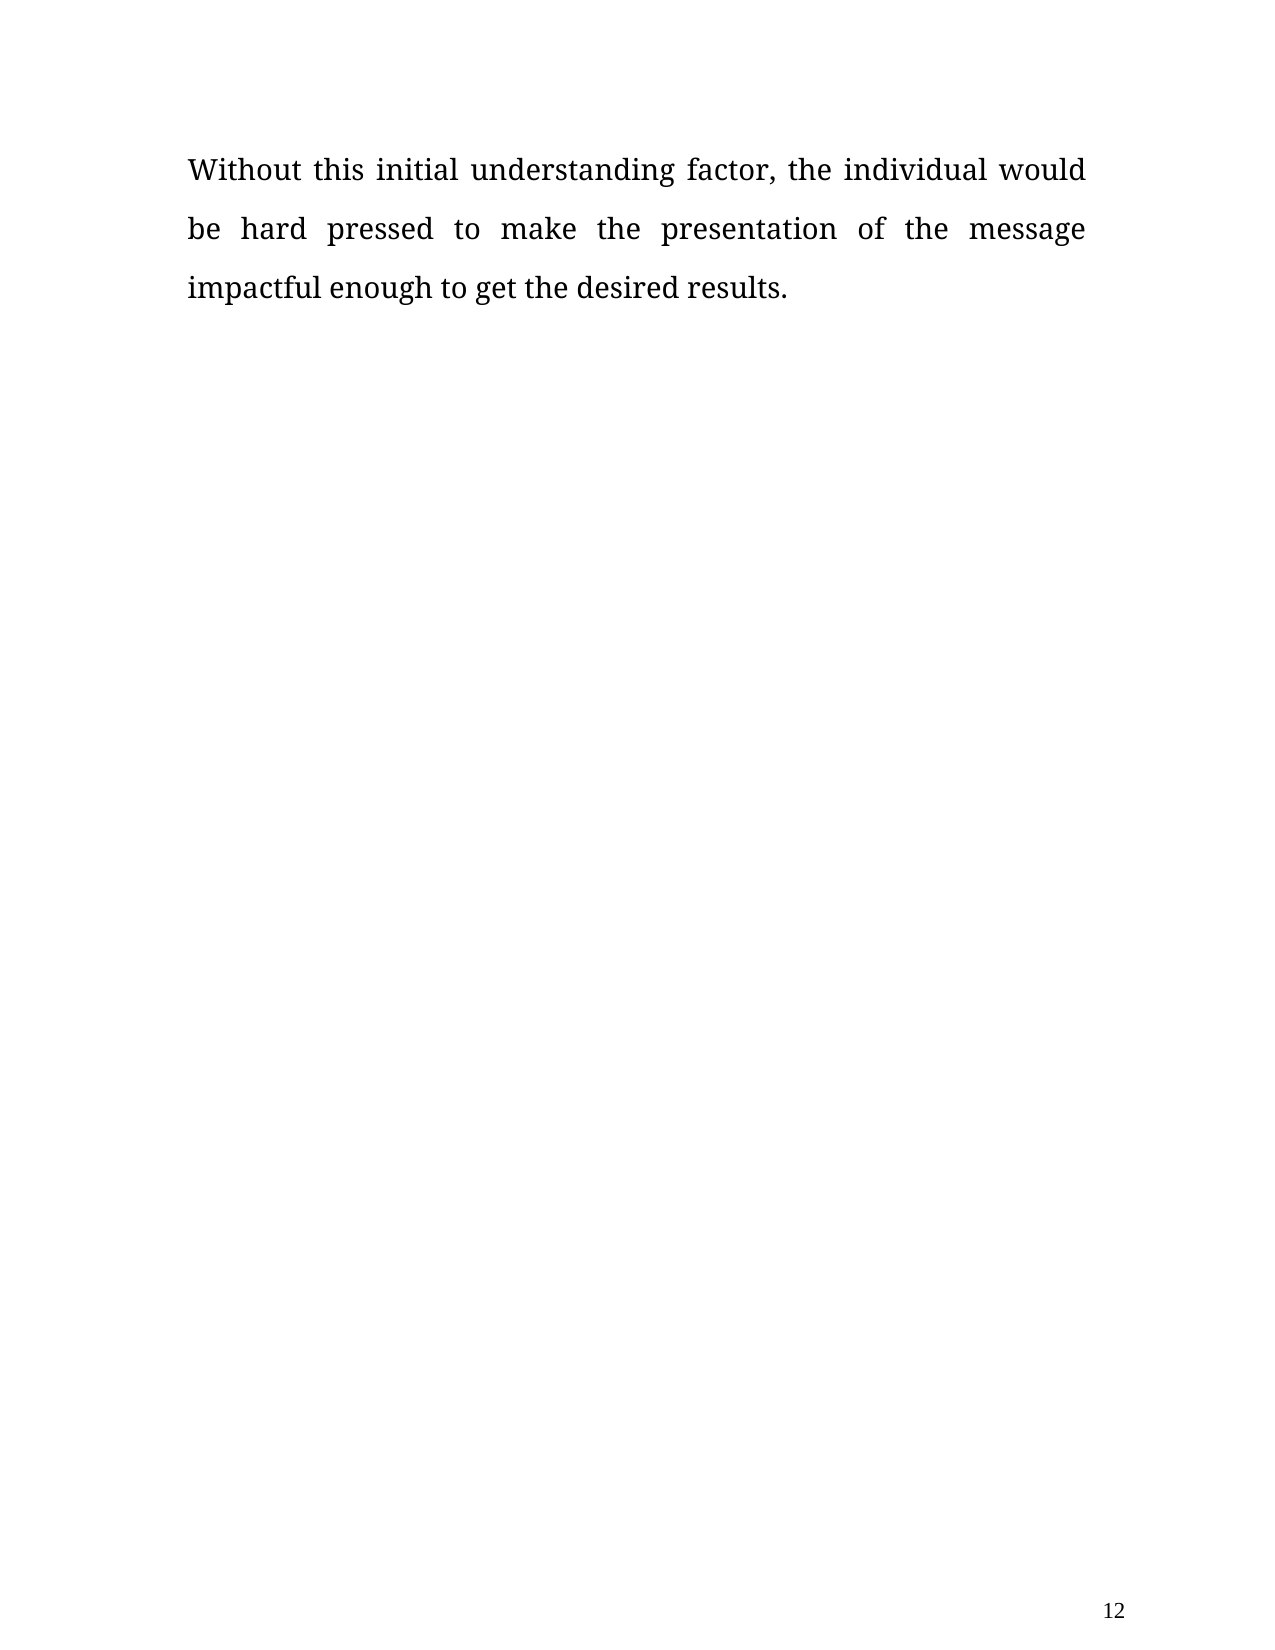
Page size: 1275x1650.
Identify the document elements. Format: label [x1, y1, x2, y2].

list [187, 149, 1087, 307]
